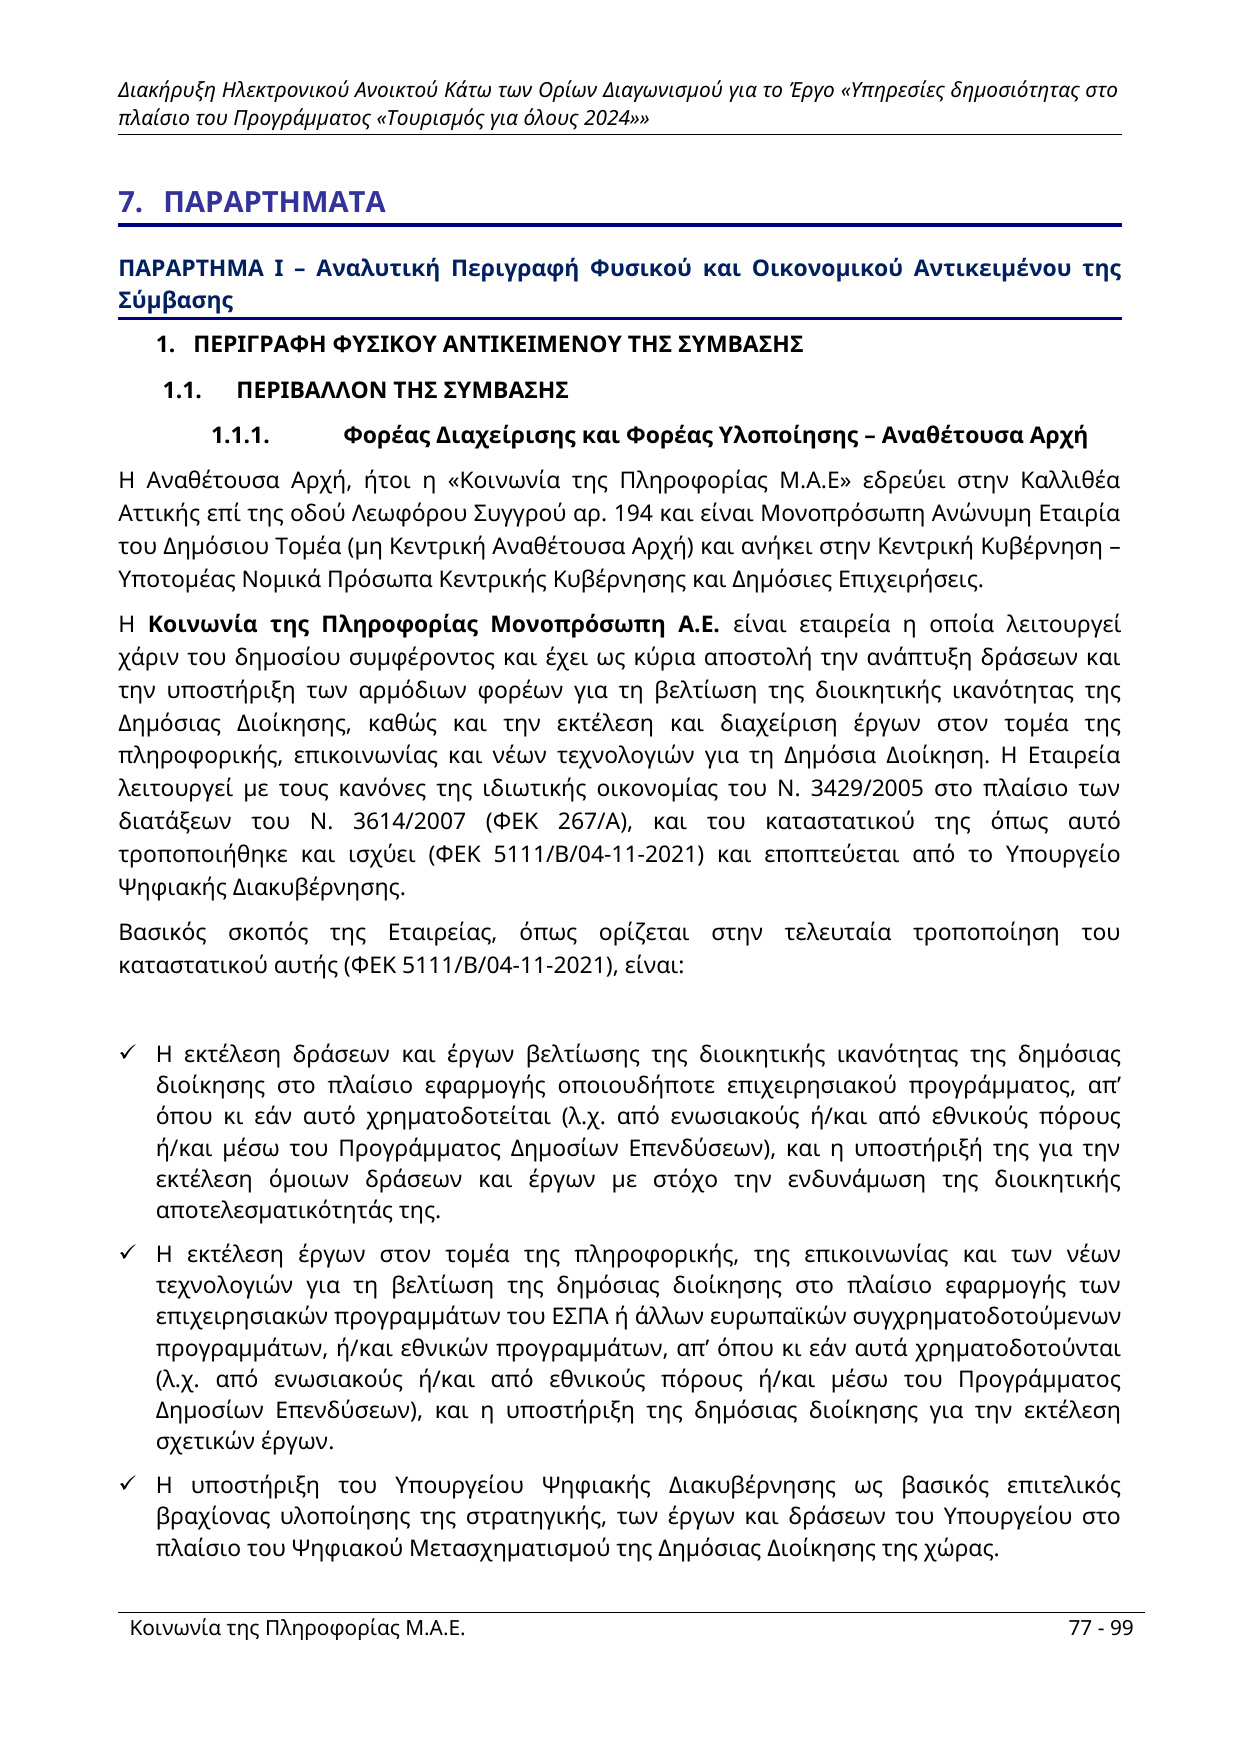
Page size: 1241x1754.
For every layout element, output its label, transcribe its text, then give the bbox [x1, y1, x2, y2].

subtitle ΠΑΡΑΡΤΗΜΑ Ι – Αναλυτική Περιγραφή Φυσικού και Οικονομικού Αντικειμένου της Σύμβασης [118, 252, 1122, 317]
subtitle ΠΕΡΙΓΡΑΦΗ ΦΥΣΙΚΟΥ ΑΝΤΙΚΕΙΜΕΝΟΥ ΤΗΣ ΣΥΜΒΑΣΗΣ [156, 328, 1122, 359]
list Η υποστήριξη του Υπουργείου Ψηφιακής Διακυβέρνησης ως βασικός επιτελικός βραχίονας υλοποίησης της στρατηγικής, των έργων και δράσεων του Υπουργείου στο πλαίσιο του Ψηφιακού Μετασχηματισμού της Δημόσιας Διοίκησης της χώρας. [118, 1469, 1122, 1563]
subtitle ΠΕΡΙΒΑΛΛΟΝ ΤΗΣ ΣΥΜΒΑΣΗΣ [162, 374, 1122, 405]
subtitle Φορέας Διαχείρισης και Φορέας Υλοποίησης – Αναθέτουσα Αρχή [211, 419, 1122, 450]
text Βασικός σκοπός της Εταιρείας, όπως ορίζεται στην τελευταία τροποποίηση του καταστατικού αυτής (ΦΕΚ 5111/Β/04-11-2021), είναι: [118, 916, 1122, 980]
list Η εκτέλεση έργων στον τομέα της πληροφορικής, της επικοινωνίας και των νέων τεχνολογιών για τη βελτίωση της δημόσιας διοίκησης στο πλαίσιο εφαρμογής των επιχειρησιακών προγραμμάτων του ΕΣΠΑ ή άλλων ευρωπαϊκών συγχρηματοδοτούμενων προγραμμάτων, ή/και εθνικών προγραμμάτων, απ’ όπου κι εάν αυτά χρηματοδοτούνται (λ.χ. από ενωσιακούς ή/και από εθνικούς πόρους ή/και μέσω του Προγράμματος Δημοσίων Επενδύσεων), και η υποστήριξη της δημόσιας διοίκησης για την εκτέλεση σχετικών έργων. [118, 1238, 1122, 1456]
list Η εκτέλεση δράσεων και έργων βελτίωσης της διοικητικής ικανότητας της δημόσιας διοίκησης στο πλαίσιο εφαρμογής οποιουδήποτε επιχειρησιακού προγράμματος, απ’ όπου κι εάν αυτό χρηματοδοτείται (λ.χ. από ενωσιακούς ή/και από εθνικούς πόρους ή/και μέσω του Προγράμματος Δημοσίων Επενδύσεων), και η υποστήριξή της για την εκτέλεση όμοιων δράσεων και έργων με στόχο την ενδυνάμωση της διοικητικής αποτελεσματικότητάς της. [118, 1038, 1122, 1225]
text Η Κοινωνία της Πληροφορίας Μονοπρόσωπη Α.Ε. είναι εταιρεία η οποία λειτουργεί χάριν του δημοσίου συμφέροντος και έχει ως κύρια αποστολή την ανάπτυξη δράσεων και την υποστήριξη των αρμόδιων φορέων για τη βελτίωση της διοικητικής ικανότητας της Δημόσιας Διοίκησης, καθώς και την εκτέλεση και διαχείριση έργων στον τομέα της πληροφορικής, επικοινωνίας και νέων τεχνολογιών για τη Δημόσια Διοίκηση. Η Εταιρεία λειτουργεί με τους κανόνες της ιδιωτικής οικονομίας του N. 3429/2005 στο πλαίσιο των διατάξεων του N. 3614/2007 (ΦΕΚ 267/Α), και του καταστατικού της όπως αυτό τροποποιήθηκε και ισχύει (ΦΕΚ 5111/Β/04-11-2021) και εποπτεύεται από το Υπουργείο Ψηφιακής Διακυβέρνησης. [118, 608, 1122, 902]
subtitle ΠΑΡΑΡΤΗΜΑΤΑ [118, 181, 1122, 223]
text Η Αναθέτουσα Αρχή, ήτοι η «Κοινωνία της Πληροφορίας Μ.Α.Ε» εδρεύει στην Καλλιθέα Αττικής επί της οδού Λεωφόρου Συγγρού αρ. 194 και είναι Μονοπρόσωπη Ανώνυμη Εταιρία του Δημόσιου Τομέα (μη Κεντρική Αναθέτουσα Αρχή) και ανήκει στην Κεντρική Κυβέρνηση – Υποτομέας Νομικά Πρόσωπα Κεντρικής Κυβέρνησης και Δημόσιες Επιχειρήσεις. [118, 464, 1122, 594]
